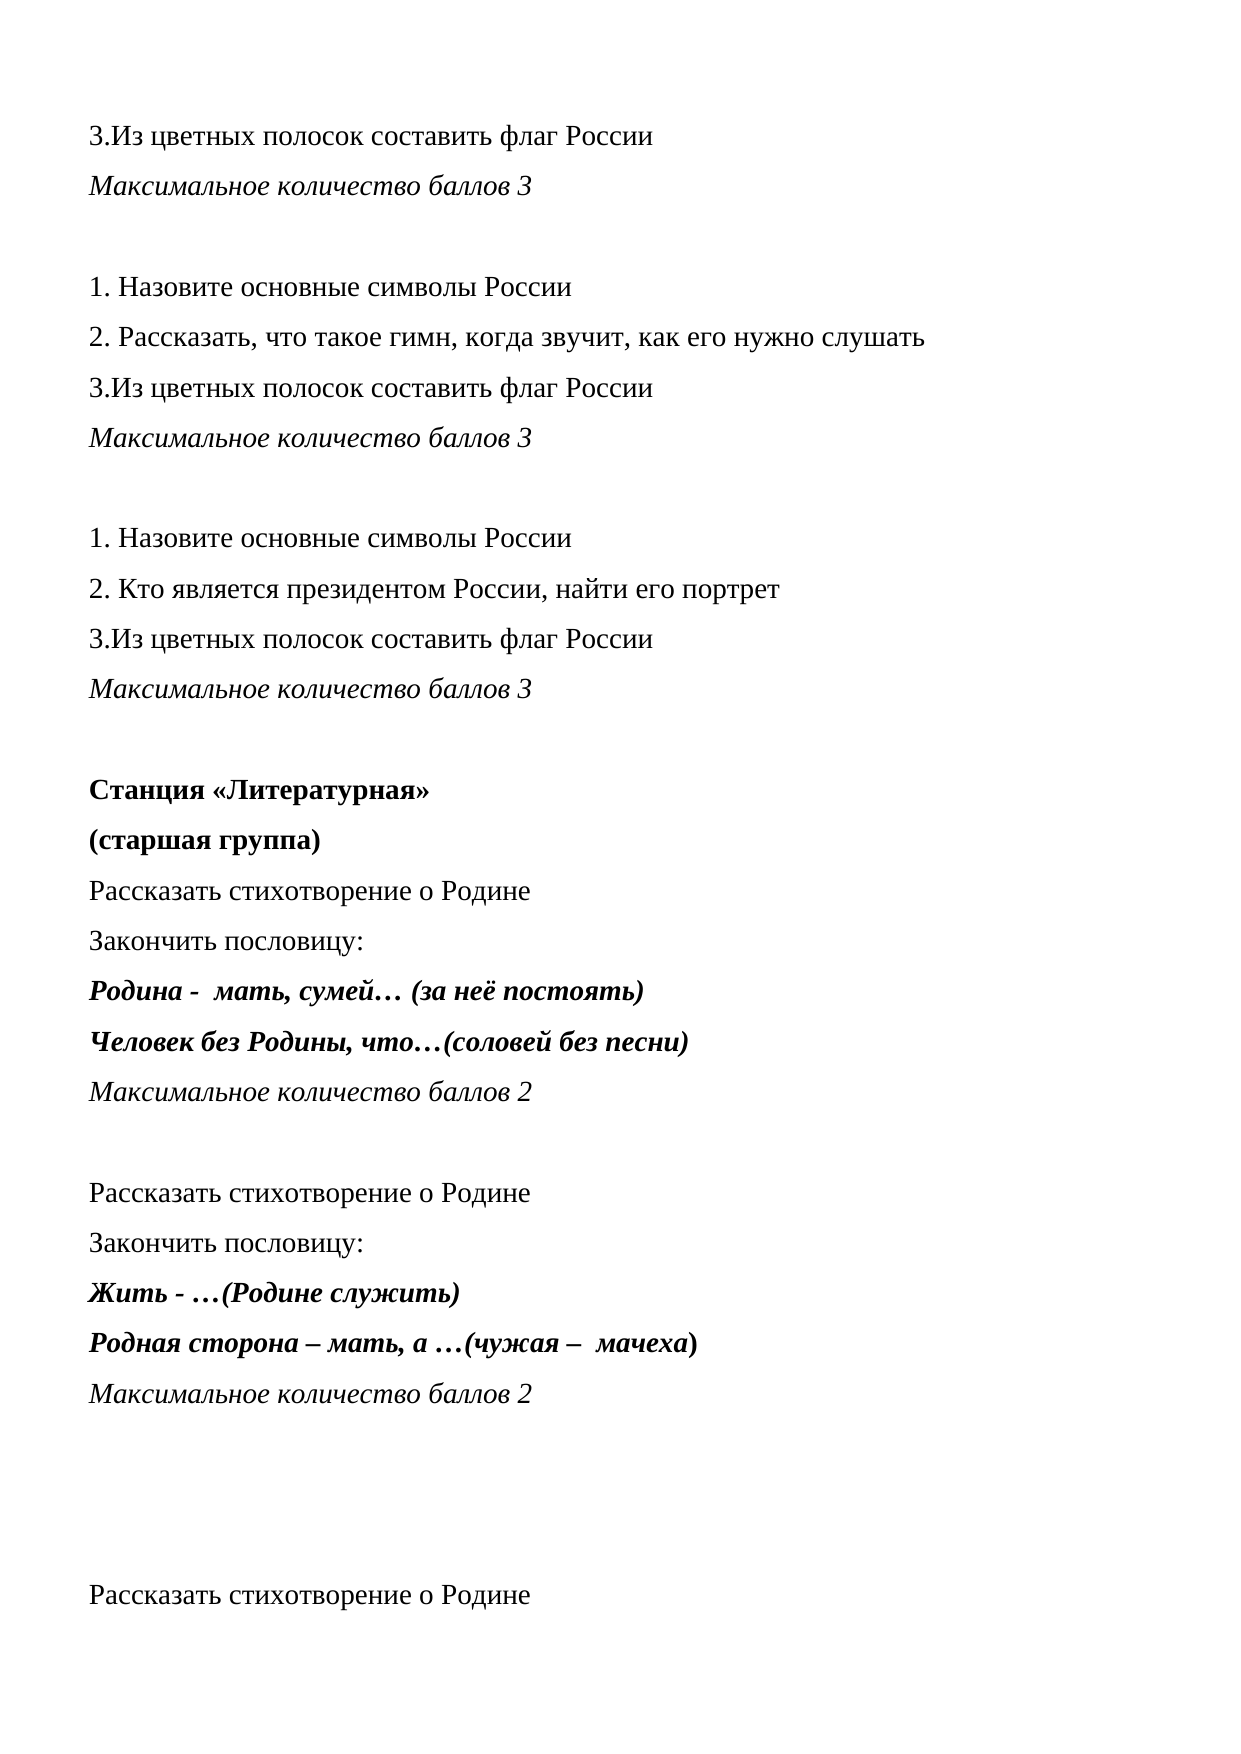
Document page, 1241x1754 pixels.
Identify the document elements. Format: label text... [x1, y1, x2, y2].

text 2. Кто является президентом России, найти его портрет [89, 571, 1152, 604]
text Родина - мать, сумей… (за неё постоять) [89, 973, 1152, 1007]
text 3.Из цветных полосок составить флаг России [89, 621, 1152, 655]
text Человек без Родины, что…(соловей без песни) [89, 1024, 1152, 1057]
text Максимальное количество баллов 2 [89, 1376, 1152, 1409]
text 1. Назовите основные символы России [89, 521, 1152, 554]
text Закончить пословицу: [89, 923, 1152, 957]
text Максимальное количество баллов 2 [89, 1074, 1152, 1108]
text 1. Назовите основные символы России [89, 269, 1152, 303]
text Станция «Литературная» [89, 772, 1152, 806]
text Жить - …(Родине служить) [89, 1275, 1152, 1309]
text Закончить пословицу: [89, 1225, 1152, 1258]
text Рассказать стихотворение о Родине [89, 1175, 1152, 1208]
text Родная сторона – мать, а …(чужая – мачеха) [89, 1326, 1152, 1359]
text (старшая группа) [89, 822, 1152, 856]
text 2. Рассказать, что такое гимн, когда звучит, как его нужно слушать [89, 319, 1152, 353]
text Максимальное количество баллов 3 [89, 168, 1152, 202]
text Рассказать стихотворение о Родине [89, 873, 1152, 906]
text Максимальное количество баллов 3 [89, 420, 1152, 453]
text 3.Из цветных полосок составить флаг России [89, 370, 1152, 403]
text Рассказать стихотворение о Родине [89, 1577, 1152, 1611]
text Максимальное количество баллов 3 [89, 672, 1152, 705]
text 3.Из цветных полосок составить флаг России [89, 118, 1152, 152]
